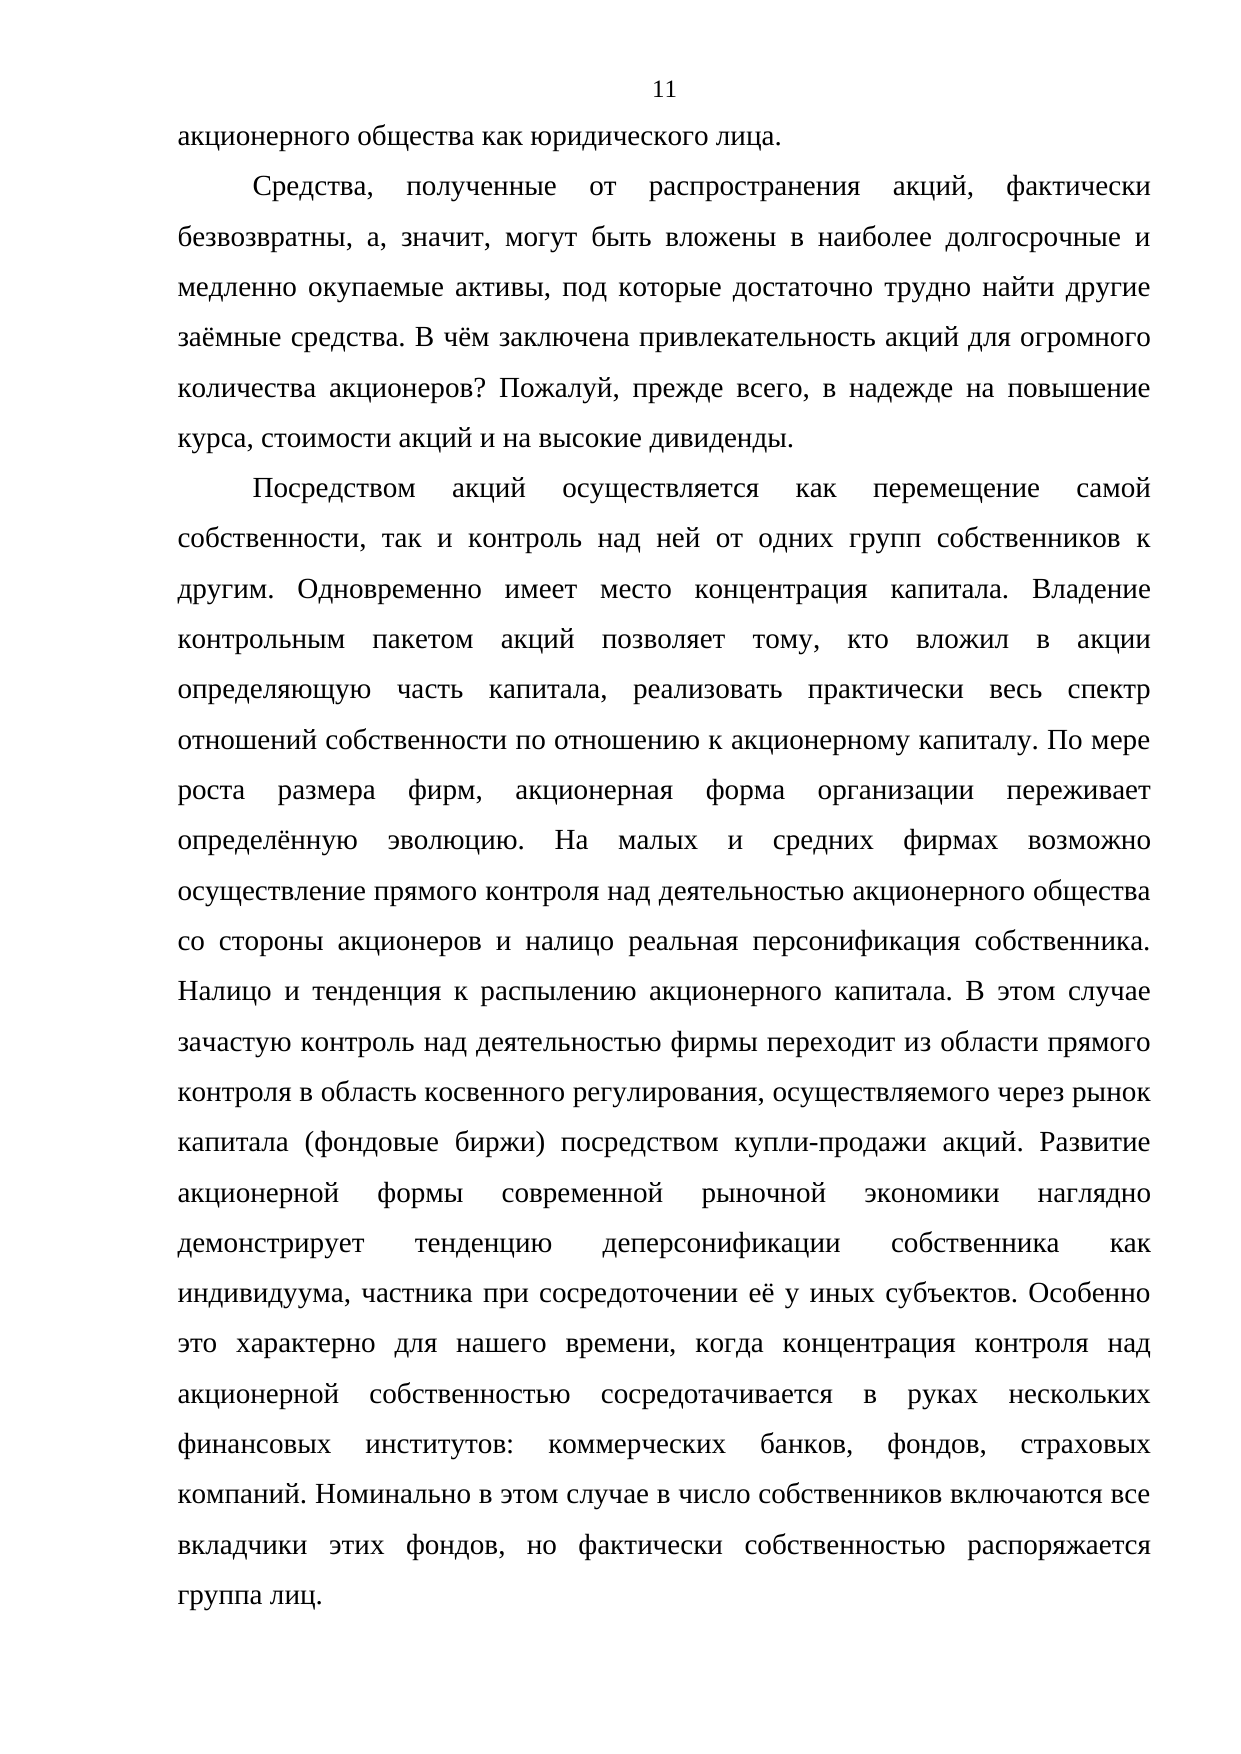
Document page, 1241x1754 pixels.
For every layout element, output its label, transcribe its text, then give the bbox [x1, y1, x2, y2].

text Посредством акций осуществляется как перемещение самой собственности, так и контроль над ней от одних групп собственников к другим. Одновременно имеет место концентрация капитала. Владение контрольным пакетом акций позволяет тому, кто вложил в акции определяющую часть капитала, реализовать практически весь спектр отношений собственности по отношению к акционерному капиталу. По мере роста размера фирм, акционерная форма организации переживает определённую эволюцию. На малых и средних фирмах возможно осуществление прямого контроля над деятельностью акционерного общества со стороны акционеров и налицо реальная персонификация собственника. Налицо и тенденция к распылению акционерного капитала. В этом случае зачастую контроль над деятельностью фирмы переходит из области прямого контроля в область косвенного регулирования, осуществляемого через рынок капитала (фондовые биржи) посредством купли-продажи акций. Развитие акционерной формы современной рыночной экономики наглядно демонстрирует тенденцию деперсонификации собственника как индивидуума, частника при сосредоточении её у иных субъектов. Особенно это характерно для нашего времени, когда концентрация контроля над акционерной собственностью сосредотачивается в руках нескольких финансовых институтов: коммерческих банков, фондов, страховых компаний. Номинально в этом случае в число собственников включаются все вкладчики этих фондов, но фактически собственностью распоряжается группа лиц. [177, 470, 1152, 1611]
text Средства, полученные от распространения акций, фактически безвозвратны, а, значит, могут быть вложены в наиболее долгосрочные и медленно окупаемые активы, под которые достаточно трудно найти другие заёмные средства. В чём заключена привлекательность акций для огромного количества акционеров? Пожалуй, прежде всего, в надежде на повышение курса, стоимости акций и на высокие дивиденды. [177, 168, 1152, 453]
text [177, 118, 1152, 152]
